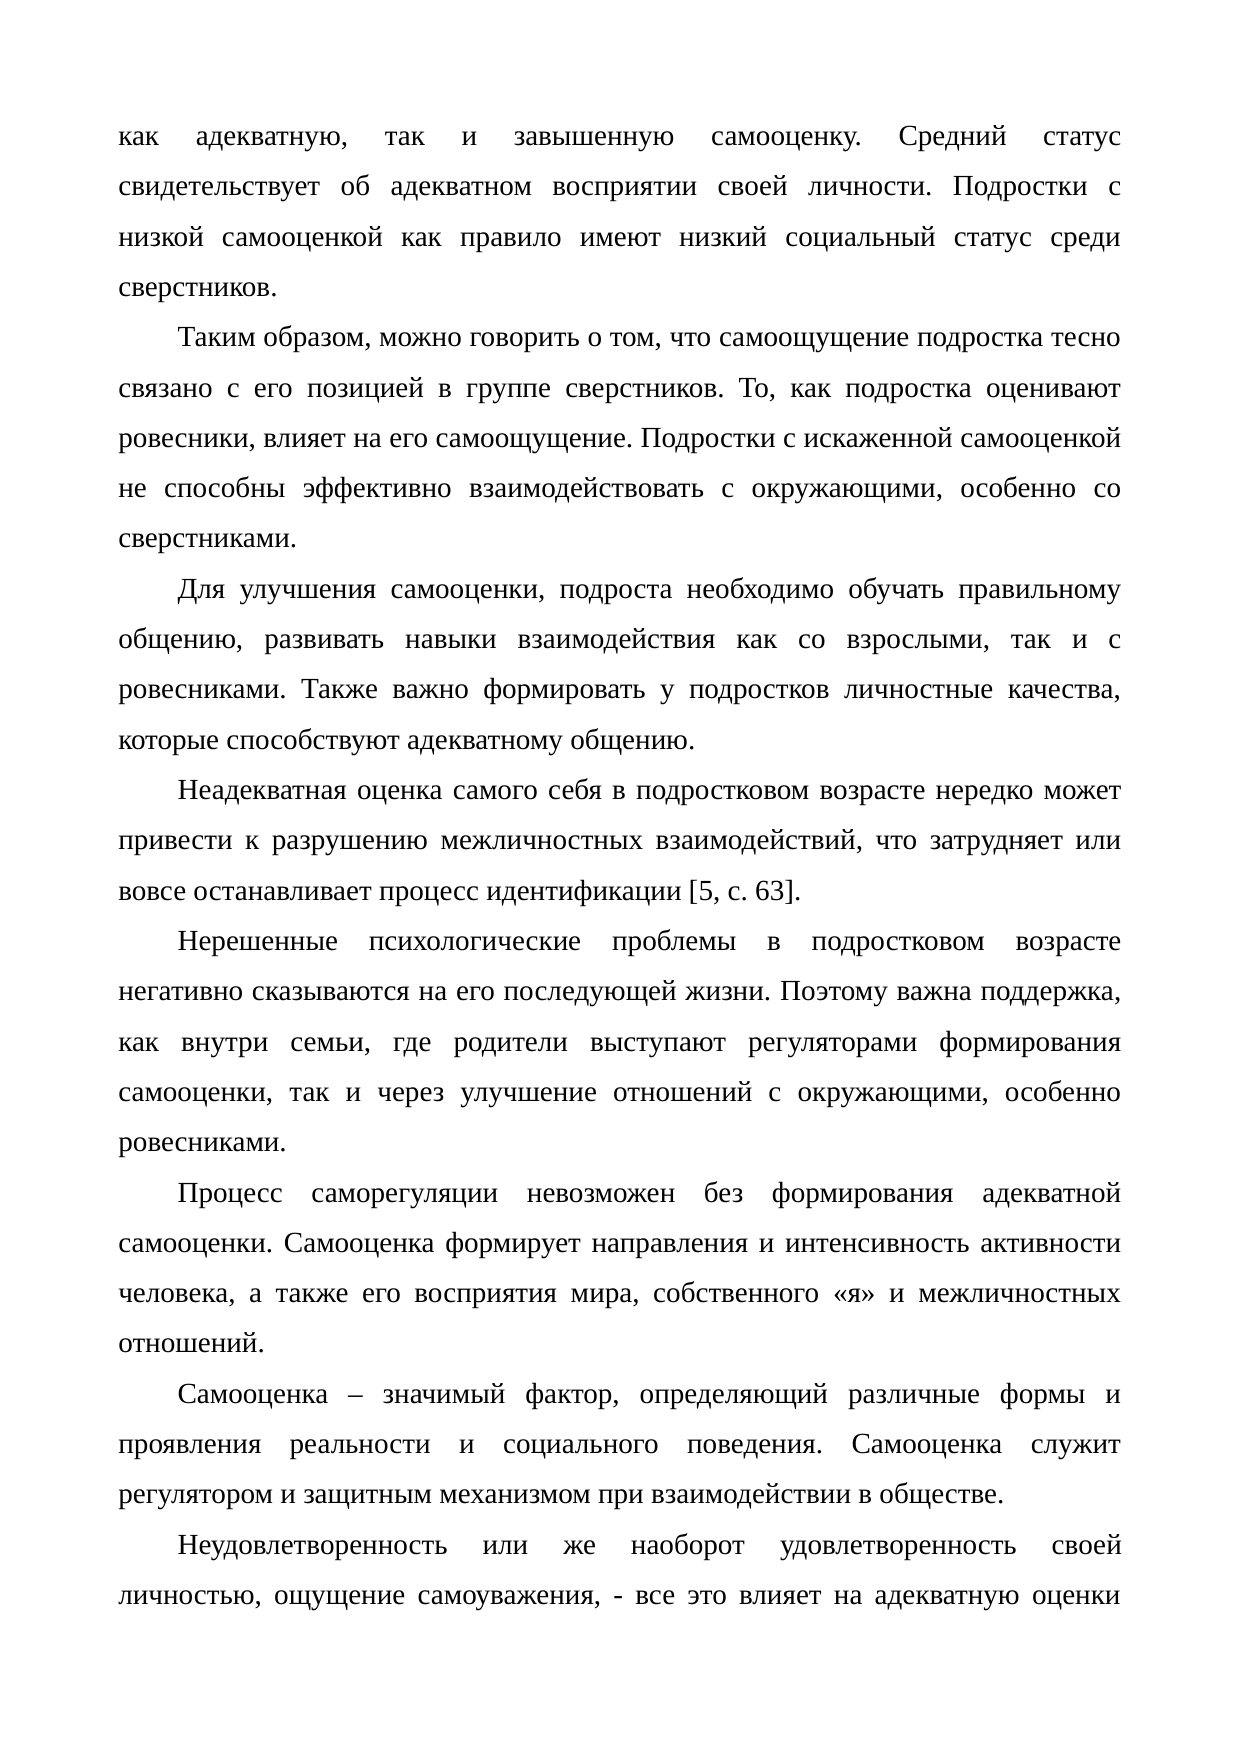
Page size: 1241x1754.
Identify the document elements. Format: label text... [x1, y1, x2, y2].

text Неадекватная оценка самого себя в подростковом возрасте нередко может привести к разрушению межличностных взаимодействий, что затрудняет или вовсе останавливает процесс идентификации [5, с. 63]. [118, 772, 1122, 906]
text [118, 118, 1122, 303]
text Самооценка – значимый фактор, определяющий различные формы и проявления реальности и социального поведения. Самооценка служит регулятором и защитным механизмом при взаимодействии в обществе. [118, 1376, 1122, 1510]
text Таким образом, можно говорить о том, что самоощущение подростка тесно связано с его позицией в группе сверстников. То, как подростка оценивают ровесники, влияет на его самоощущение. Подростки с искаженной самооценкой не способны эффективно взаимодействовать с окружающими, особенно со сверстниками. [118, 319, 1122, 554]
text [118, 1527, 1122, 1611]
text Процесс саморегуляции невозможен без формирования адекватной самооценки. Самооценка формирует направления и интенсивность активности человека, а также его восприятия мира, собственного «я» и межличностных отношений. [118, 1175, 1122, 1359]
text Для улучшения самооценки, подроста необходимо обучать правильному общению, развивать навыки взаимодействия как со взрослыми, так и с ровесниками. Также важно формировать у подростков личностные качества, которые способствуют адекватному общению. [118, 571, 1122, 755]
text Нерешенные психологические проблемы в подростковом возрасте негативно сказываются на его последующей жизни. Поэтому важна поддержка, как внутри семьи, где родители выступают регуляторами формирования самооценки, так и через улучшение отношений с окружающими, особенно ровесниками. [118, 923, 1122, 1158]
